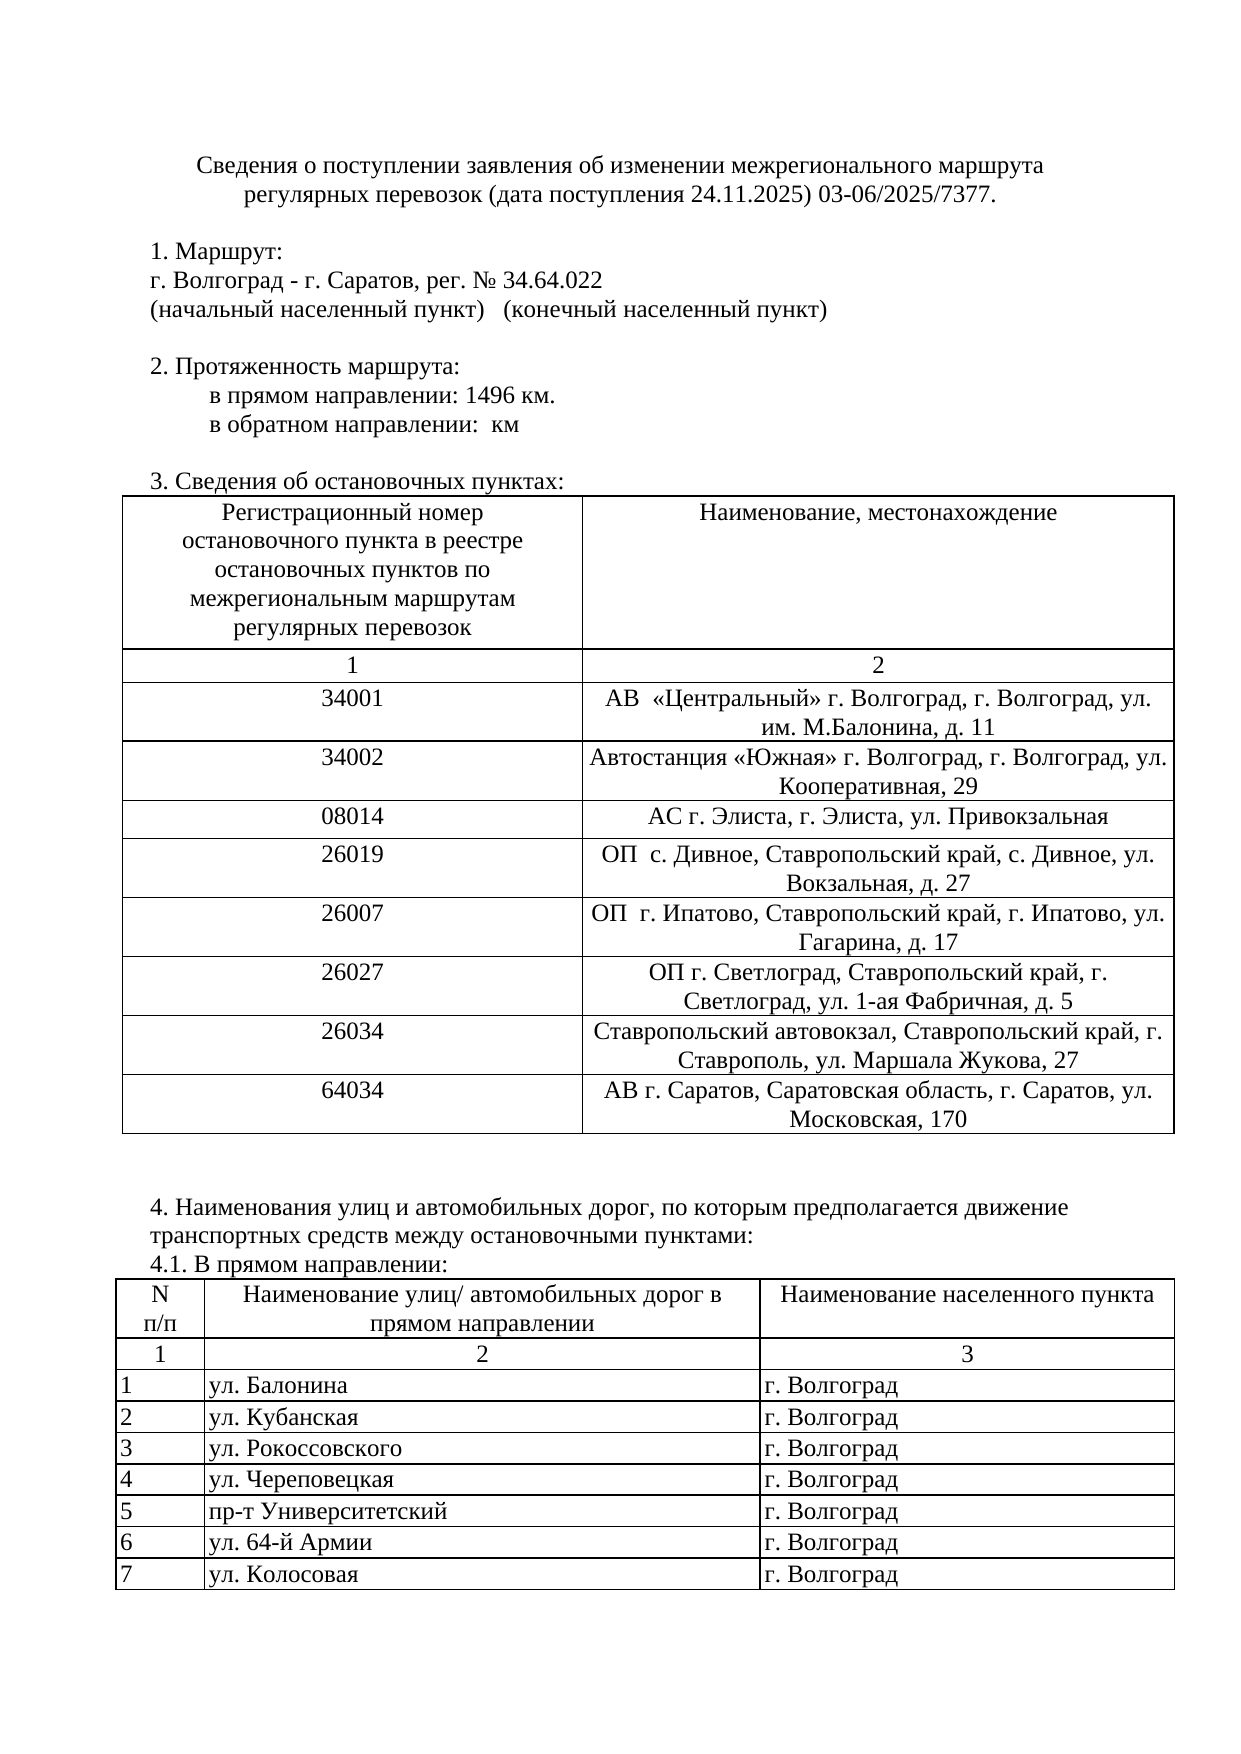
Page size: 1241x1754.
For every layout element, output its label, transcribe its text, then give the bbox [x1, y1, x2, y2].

table_header Наименование населенного пункта [761, 1280, 1174, 1337]
table_cell ул. Рокоссовского [205, 1433, 759, 1463]
text 4. Наименования улиц и автомобильных дорог, по которым предполагается движение транспортных средств между остановочными пунктами: [150, 1192, 1090, 1249]
table_header Наименование улиц/ автомобильных дорог в прямом направлении [205, 1280, 759, 1337]
table_cell ул. 64-й Армии [205, 1527, 759, 1557]
text Сведения о поступлении заявления об изменении межрегионального маршрута регулярных перевозок (дата поступления 24.11.2025) 03-06/2025/7377. [150, 150, 1090, 207]
table_cell 26034 [123, 1016, 582, 1074]
text 4.1. В прямом направлении: [150, 1249, 1090, 1278]
table_header Наименование, местонахождение [583, 497, 1173, 648]
table_cell г. Волгоград [761, 1465, 1174, 1494]
table_cell 3 [761, 1339, 1174, 1368]
table_cell ОП г. Ипатово, Ставропольский край, г. Ипатово, ул. Гагарина, д. 17 [583, 898, 1173, 956]
table_cell Автостанция «Южная» г. Волгоград, г. Волгоград, ул. Кооперативная, 29 [583, 742, 1173, 799]
text в обратном направлении: км [150, 409, 1090, 437]
table_cell АВ г. Саратов, Саратовская область, г. Саратов, ул. Московская, 170 [583, 1075, 1173, 1133]
table_cell ОП с. Дивное, Ставропольский край, с. Дивное, ул. Вокзальная, д. 27 [583, 839, 1173, 896]
text (начальный населенный пункт) (конечный населенный пункт) [150, 294, 1090, 322]
table_cell 6 [117, 1527, 204, 1557]
table_cell 26007 [123, 898, 582, 956]
table_cell ОП г. Светлоград, Ставропольский край, г. Светлоград, ул. 1-ая Фабричная, д. 5 [583, 957, 1173, 1014]
table_cell 5 [117, 1496, 204, 1526]
table_cell 2 [205, 1339, 759, 1368]
text г. Волгоград - г. Саратов, рег. № 34.64.022 [150, 265, 1090, 294]
table_header N п/п [117, 1280, 204, 1337]
table_cell г. Волгоград [761, 1496, 1174, 1526]
table_cell Ставропольский автовокзал, Ставропольский край, г. Ставрополь, ул. Маршала Жукова, 27 [583, 1016, 1173, 1074]
table_cell 2 [117, 1402, 204, 1431]
table_cell 64034 [123, 1075, 582, 1133]
table_cell ул. Колосовая [205, 1559, 759, 1589]
table_cell ул. Череповецкая [205, 1465, 759, 1494]
table_cell г. Волгоград [761, 1370, 1174, 1400]
table_cell 26019 [123, 839, 582, 896]
table_cell 1 [117, 1339, 204, 1368]
table_cell 26027 [123, 957, 582, 1014]
table_cell г. Волгоград [761, 1402, 1174, 1431]
table_cell АВ «Центральный» г. Волгоград, г. Волгоград, ул. им. М.Балонина, д. 11 [583, 683, 1173, 740]
table_cell 34001 [123, 683, 582, 740]
table_cell ул. Кубанская [205, 1402, 759, 1431]
text в прямом направлении: 1496 км. [150, 380, 1090, 409]
table_cell 4 [117, 1465, 204, 1494]
text 3. Сведения об остановочных пунктах: [150, 466, 1090, 495]
table_cell 7 [117, 1559, 204, 1589]
table_cell 34002 [123, 742, 582, 799]
table_cell 08014 [123, 801, 582, 837]
table_cell 1 [123, 650, 582, 681]
table_cell г. Волгоград [761, 1527, 1174, 1557]
table_cell АС г. Элиста, г. Элиста, ул. Привокзальная [583, 801, 1173, 837]
text 2. Протяженность маршрута: [150, 351, 1090, 380]
table_cell 3 [117, 1433, 204, 1463]
table_header Регистрационный номер остановочного пункта в реестре остановочных пунктов по межрегиональным маршрутам регулярных перевозок [123, 497, 582, 648]
table_cell г. Волгоград [761, 1433, 1174, 1463]
table_cell г. Волгоград [761, 1559, 1174, 1589]
table_cell ул. Балонина [205, 1370, 759, 1400]
table_cell 1 [117, 1370, 204, 1400]
table_cell пр-т Университетский [205, 1496, 759, 1526]
table_cell 2 [583, 650, 1173, 681]
text 1. Маршрут: [150, 236, 1090, 265]
